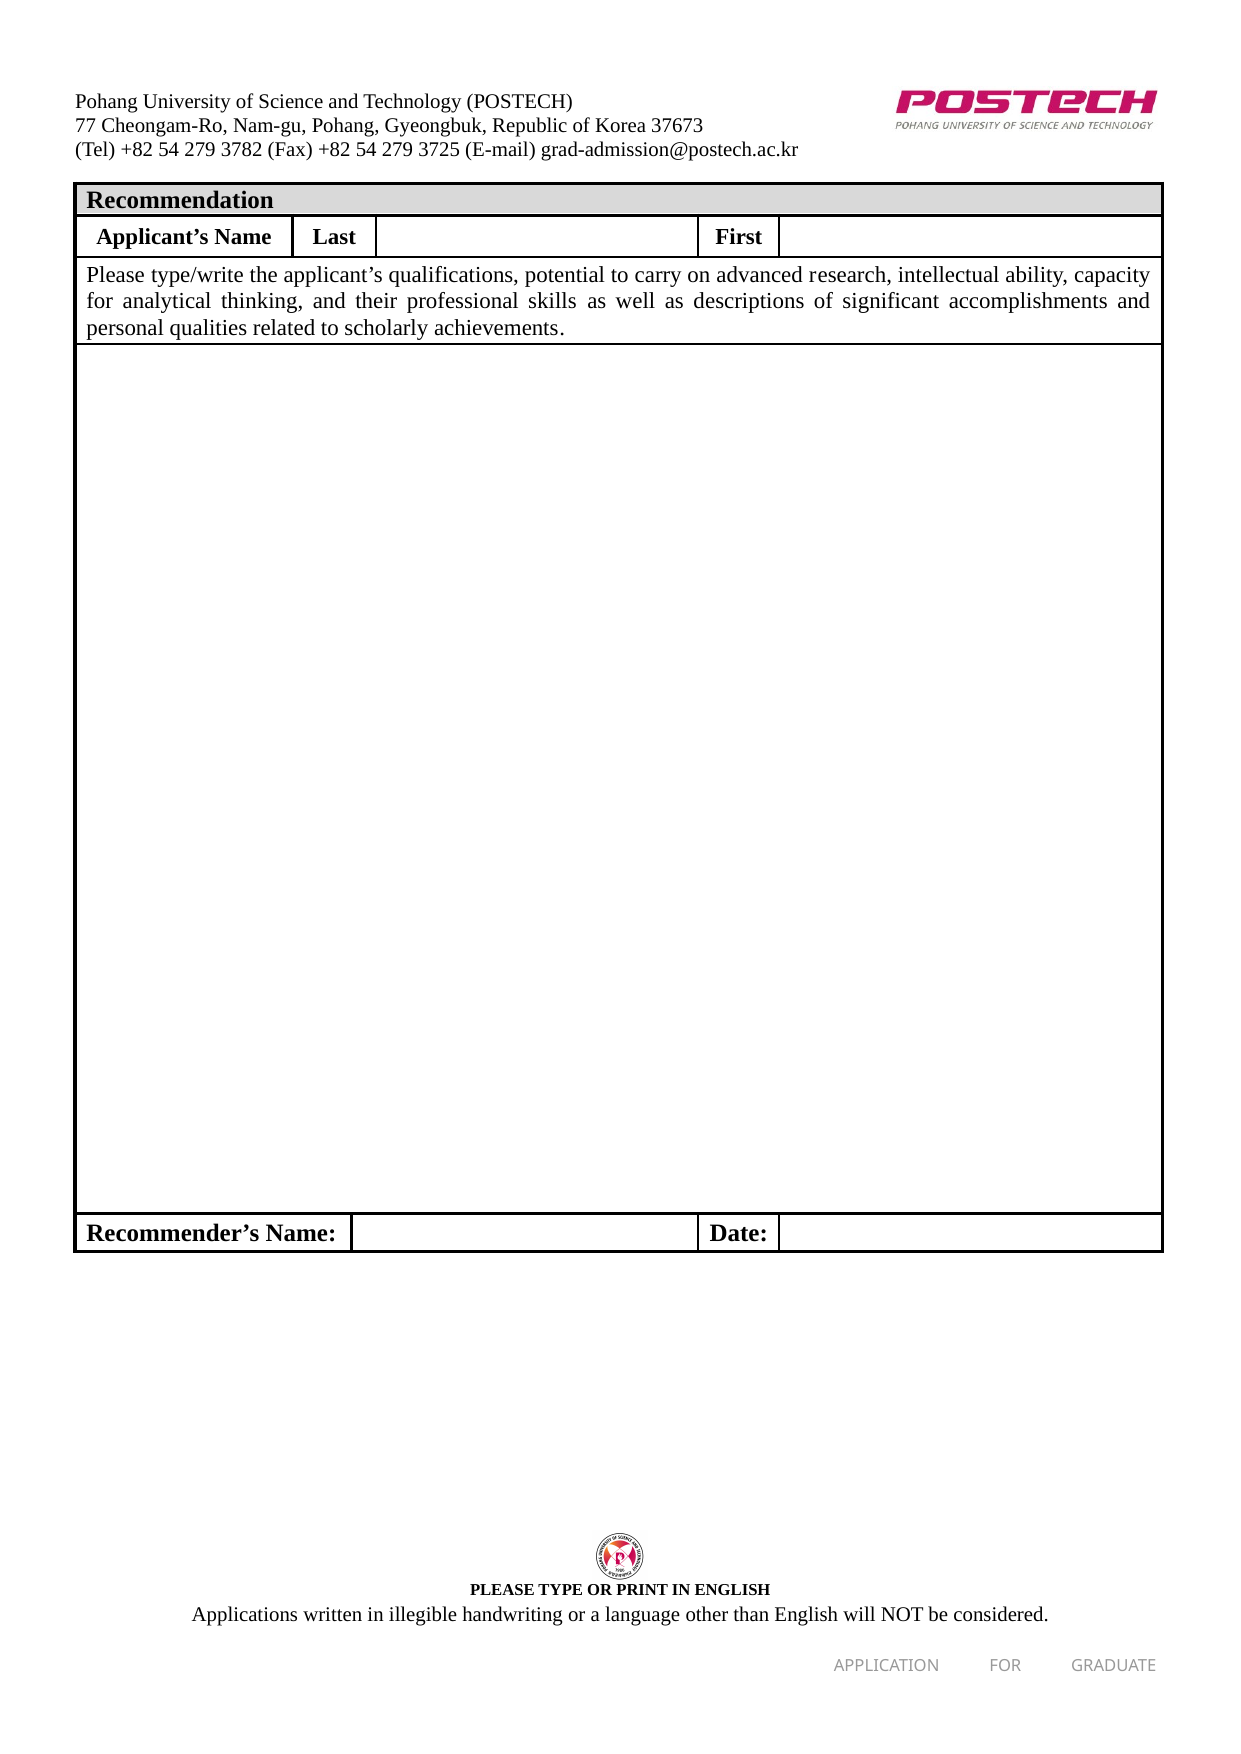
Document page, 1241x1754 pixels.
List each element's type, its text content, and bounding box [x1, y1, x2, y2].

table_cell [377, 217, 697, 256]
table_cell Recommender’s Name: [77, 1215, 350, 1250]
table_cell Date: [699, 1215, 778, 1250]
table_cell [77, 345, 1161, 1212]
table_cell Applicant’s Name [77, 217, 291, 256]
table_cell [353, 1215, 697, 1250]
table_cell First [699, 217, 778, 256]
table_cell [780, 217, 1161, 256]
picture [891, 86, 1163, 132]
table_header Recommendation [77, 185, 1161, 213]
picture [592, 1530, 649, 1582]
table_cell Please type/write the applicant’s qualifications, potential to carry on advanced research, intellectual ability, capacity for analytical thinking, and their professional skills as well as descriptions of significant accomplishments and personal qualities related to scholarly achievements. [77, 258, 1161, 343]
table_cell [780, 1215, 1161, 1250]
table_cell Last [294, 217, 375, 256]
